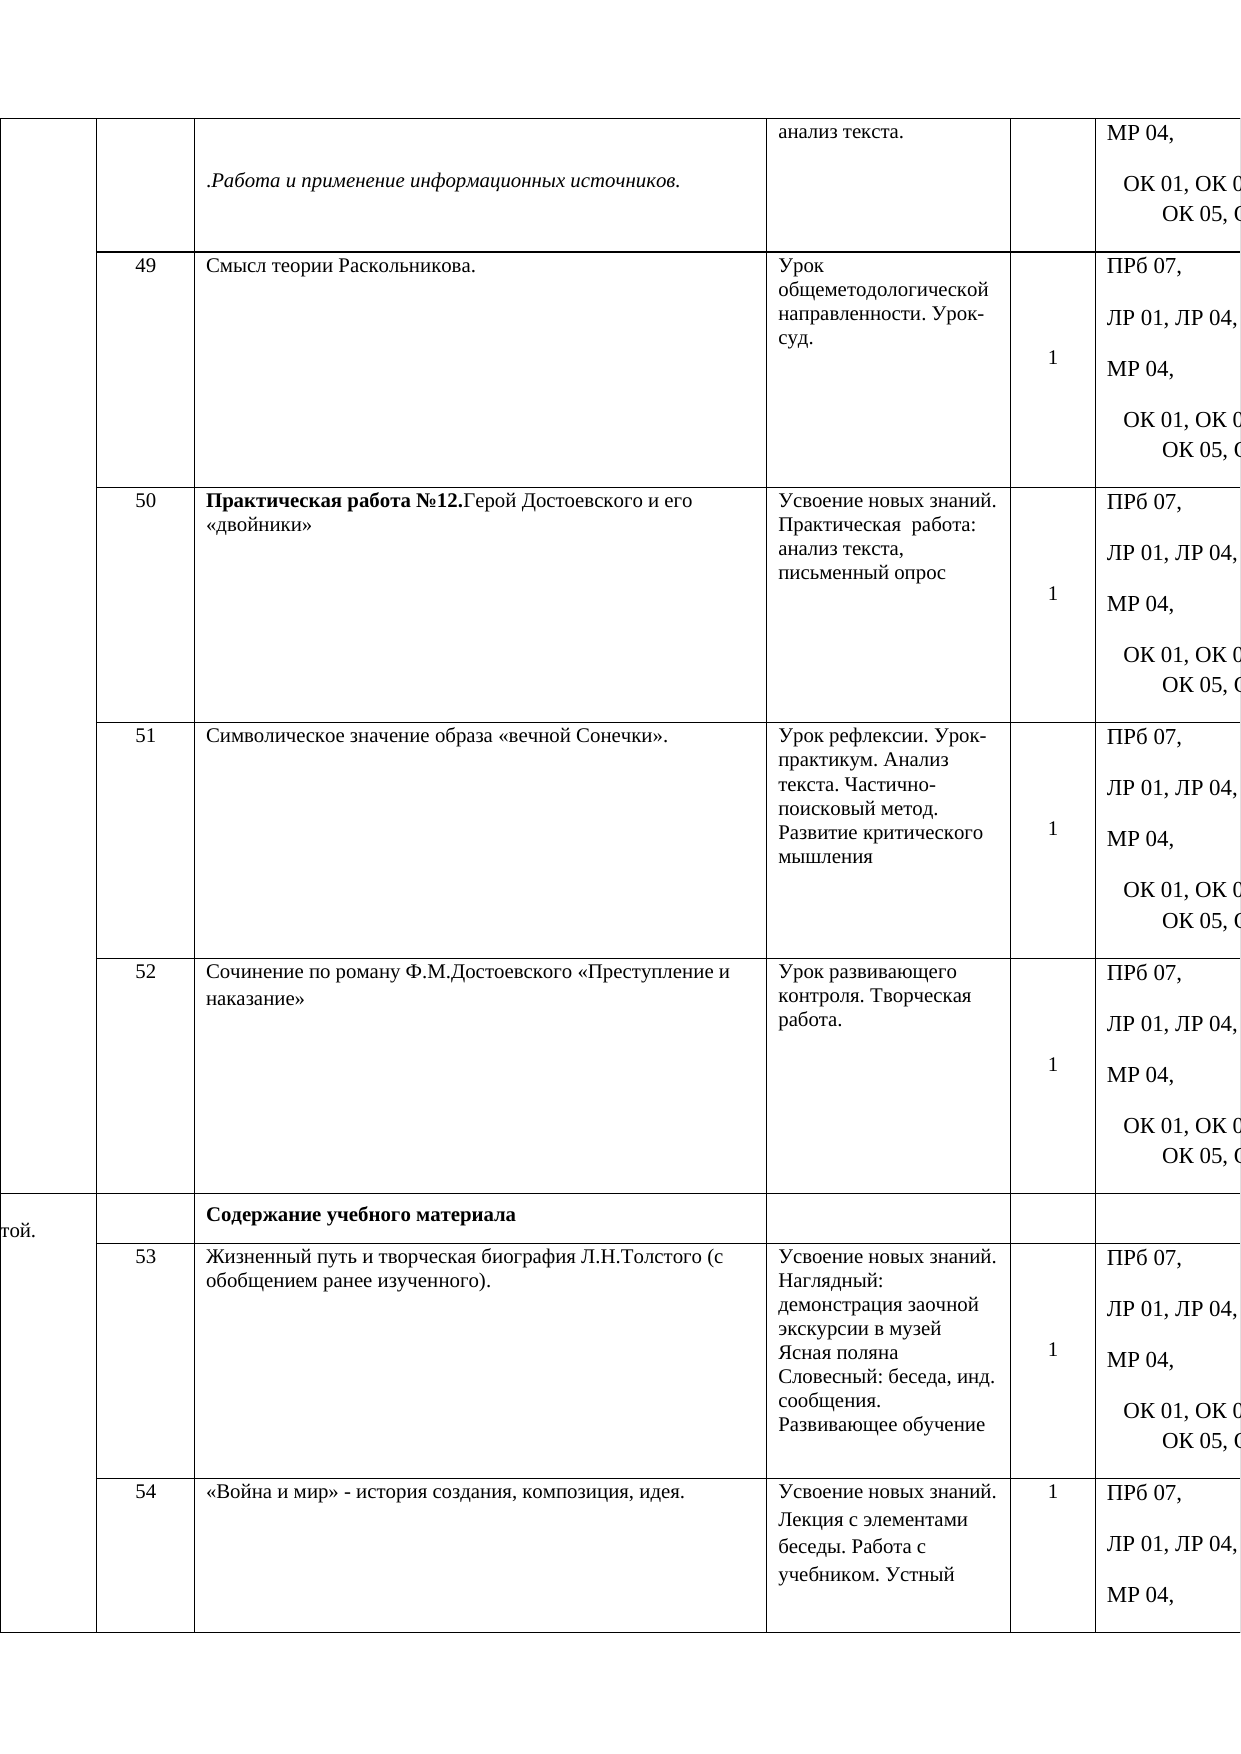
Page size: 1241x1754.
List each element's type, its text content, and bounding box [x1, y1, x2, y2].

table_cell Сочинение по роману Ф.М.Достоевского «Преступление и наказание» [195, 959, 766, 1193]
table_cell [195, 119, 766, 251]
table_cell ПРб 07, ЛР 01, ЛР 04, МР 04, ОК 01, ОК 02, ОК 03, ОК 04, ОК 05, ОК 06, ОК 07 [1096, 959, 1240, 1193]
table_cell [767, 119, 1010, 251]
table_cell [1096, 1194, 1240, 1243]
table_cell 49 [97, 253, 194, 487]
table_cell 48 [97, 119, 194, 251]
table_cell 1 [1011, 119, 1095, 251]
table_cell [1096, 1479, 1240, 1632]
table_cell Смысл теории Раскольникова. [195, 253, 766, 487]
table_cell [767, 1194, 1010, 1243]
table_cell ПРб 07, ЛР 01, ЛР 04, МР 04, ОК 01, ОК 02, ОК 03, ОК 04, ОК 05, ОК 06, ОК 07 [1096, 1244, 1240, 1478]
table_cell Тема 2.9. Л.Н. Толстой. [1, 1194, 96, 1632]
table_cell Усвоение новых знаний. Практическая работа: анализ текста, письменный опрос [767, 488, 1010, 722]
table_cell [1011, 1194, 1095, 1243]
table_cell 1 [1011, 723, 1095, 958]
table_cell 1 [1011, 959, 1095, 1193]
table_cell Урок рефлексии. Урок-практикум. Анализ текста. Частично-поисковый метод. Развитие критического мышления [767, 723, 1010, 958]
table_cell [1096, 119, 1240, 251]
table_cell 1 [1011, 488, 1095, 722]
table_cell ПРб 07, ЛР 01, ЛР 04, МР 04, ОК 01, ОК 02, ОК 03, ОК 04, ОК 05, ОК 06, ОК 07 [1096, 253, 1240, 487]
table_cell 52 [97, 959, 194, 1193]
table_cell 53 [97, 1244, 194, 1478]
table_cell 1 [1011, 1244, 1095, 1478]
table_cell Содержание учебного материала [195, 1194, 766, 1243]
table_cell ПРб 07, ЛР 01, ЛР 04, МР 04, ОК 01, ОК 02, ОК 03, ОК 04, ОК 05, ОК 06, ОК 07 [1096, 723, 1240, 958]
table_cell [97, 1194, 194, 1243]
table_cell ПРб 07, ЛР 01, ЛР 04, МР 04, ОК 01, ОК 02, ОК 03, ОК 04, ОК 05, ОК 06, ОК 07 [1096, 488, 1240, 722]
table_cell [767, 1479, 1010, 1632]
table_cell Практическая работа №12.Герой Достоевского и его «двойники» [195, 488, 766, 722]
table_cell Урок развивающего контроля. Творческая работа. [767, 959, 1010, 1193]
table_cell 54 [97, 1479, 194, 1632]
table_cell 51 [97, 723, 194, 958]
table_cell Урок общеметодологической направленности. Урок-суд. [767, 253, 1010, 487]
table_cell 50 [97, 488, 194, 722]
table_cell Усвоение новых знаний. Наглядный: демонстрация заочной экскурсии в музей Ясная поляна Словесный: беседа, инд. сообщения. Развивающее обучение [767, 1244, 1010, 1478]
table_cell 1 [1011, 253, 1095, 487]
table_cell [195, 1479, 766, 1632]
table_cell 1 [1011, 1479, 1095, 1632]
table_cell Символическое значение образа «вечной Сонечки». [195, 723, 766, 958]
table_cell Жизненный путь и творческая биография Л.Н.Толстого (с обобщением ранее изученного). [195, 1244, 766, 1478]
